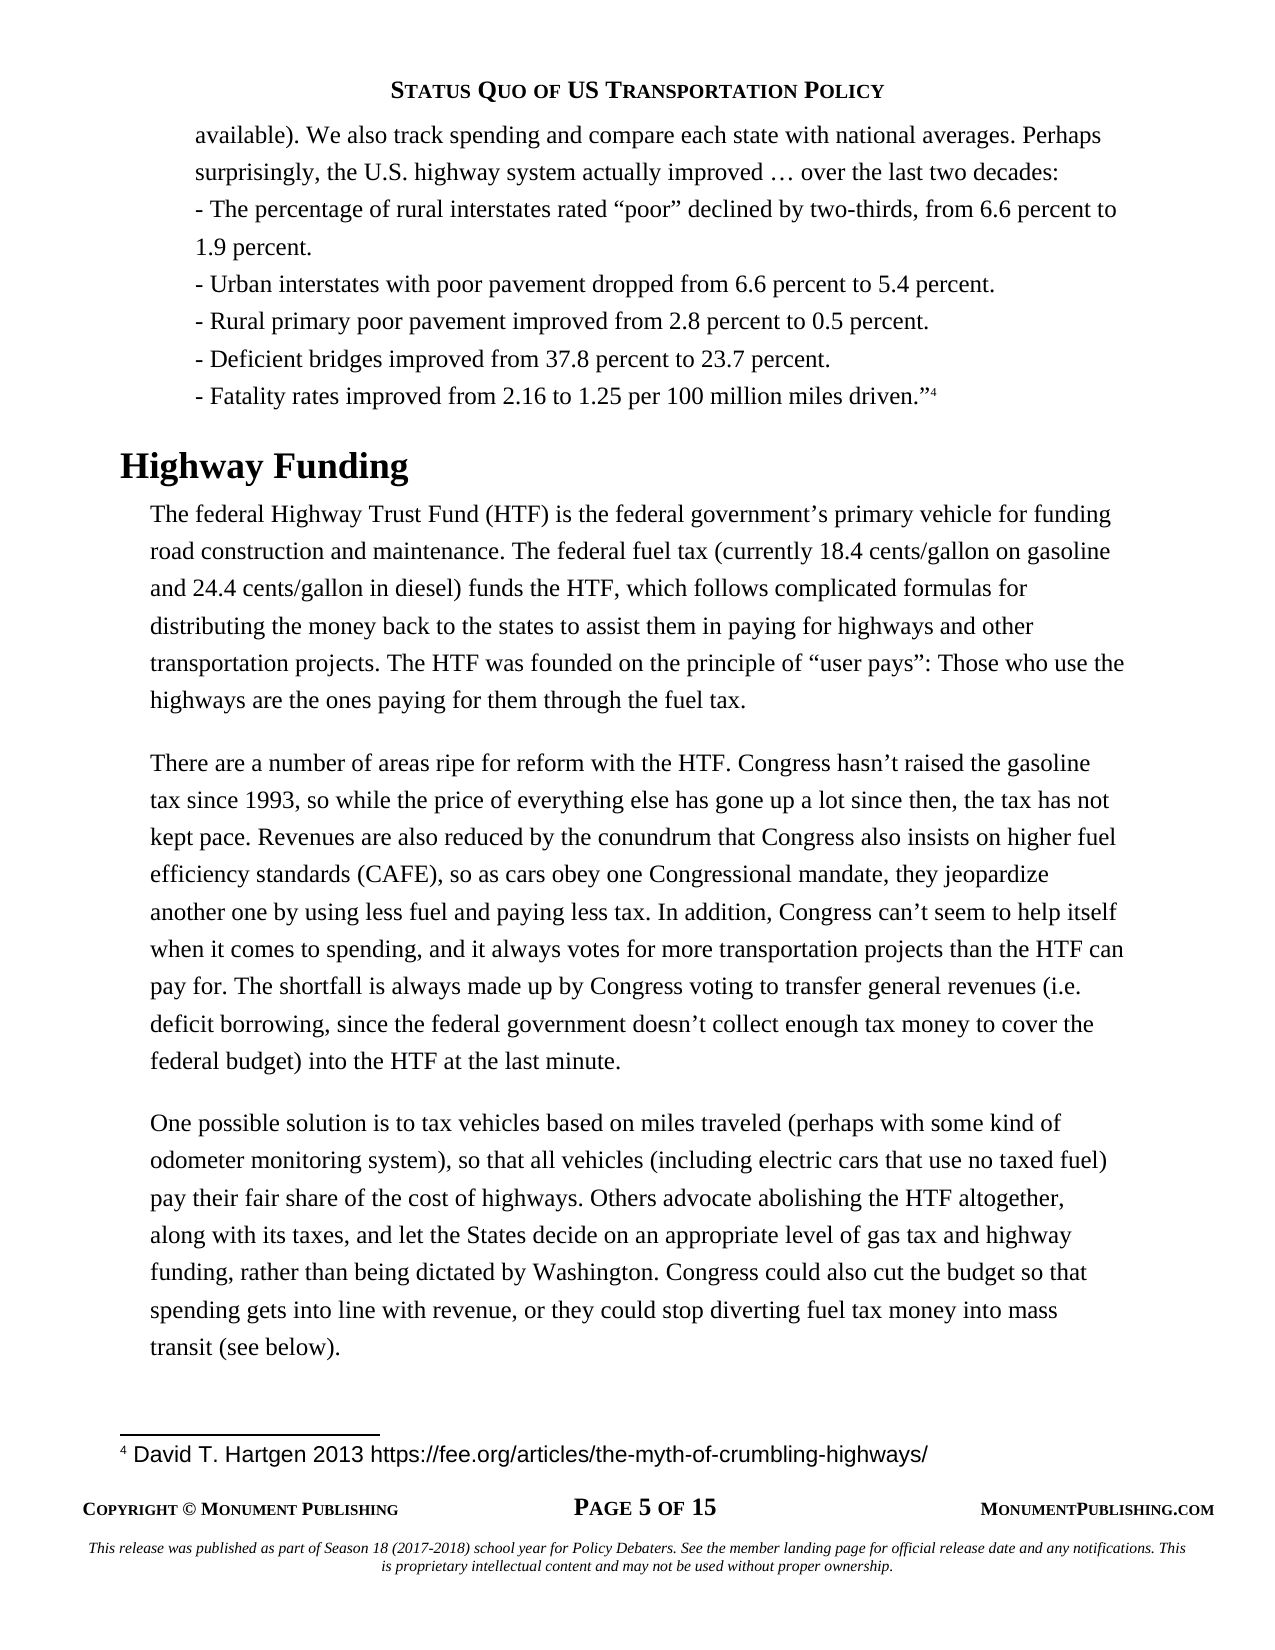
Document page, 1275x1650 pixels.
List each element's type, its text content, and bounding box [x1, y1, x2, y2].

text There are a number of areas ripe for reform with the HTF. Congress hasn’t raised the gasoline tax since 1993, so while the price of everything else has gone up a lot since then, the tax has not kept pace. Revenues are also reduced by the conundrum that Congress also insists on higher fuel efficiency standards (CAFE), so as cars obey one Congressional mandate, they jeopardize another one by using less fuel and paying less tax. In addition, Congress can’t seem to help itself when it comes to spending, and it always votes for more transportation projects than the HTF can pay for. The shortfall is always made up by Congress voting to transfer general revenues (i.e. deficit borrowing, since the federal government doesn’t collect enough tax money to cover the federal budget) into the HTF at the last minute. [150, 748, 1125, 1075]
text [195, 120, 1125, 410]
text The federal Highway Trust Fund (HTF) is the federal government’s primary vehicle for funding road construction and maintenance. The federal fuel tax (currently 18.4 cents/gallon on gasoline and 24.4 cents/gallon in diesel) funds the HTF, which follows complicated formulas for distributing the money back to the states to assist them in paying for highways and other transportation projects. The HTF was founded on the principle of “user pays”: Those who use the highways are the ones paying for them through the fuel tax. [150, 499, 1125, 714]
text Highway Funding [120, 443, 1155, 486]
text One possible solution is to tax vehicles based on miles traveled (perhaps with some kind of odometer monitoring system), so that all vehicles (including electric cars that use no taxed fuel) pay their fair share of the cost of highways. Others advocate abolishing the HTF altogether, along with its taxes, and let the States decide on an appropriate level of gas tax and highway funding, rather than being dictated by Washington. Congress could also cut the budget so that spending gets into line with revenue, or they could stop diverting fuel tax money into mass transit (see below). [150, 1108, 1125, 1361]
